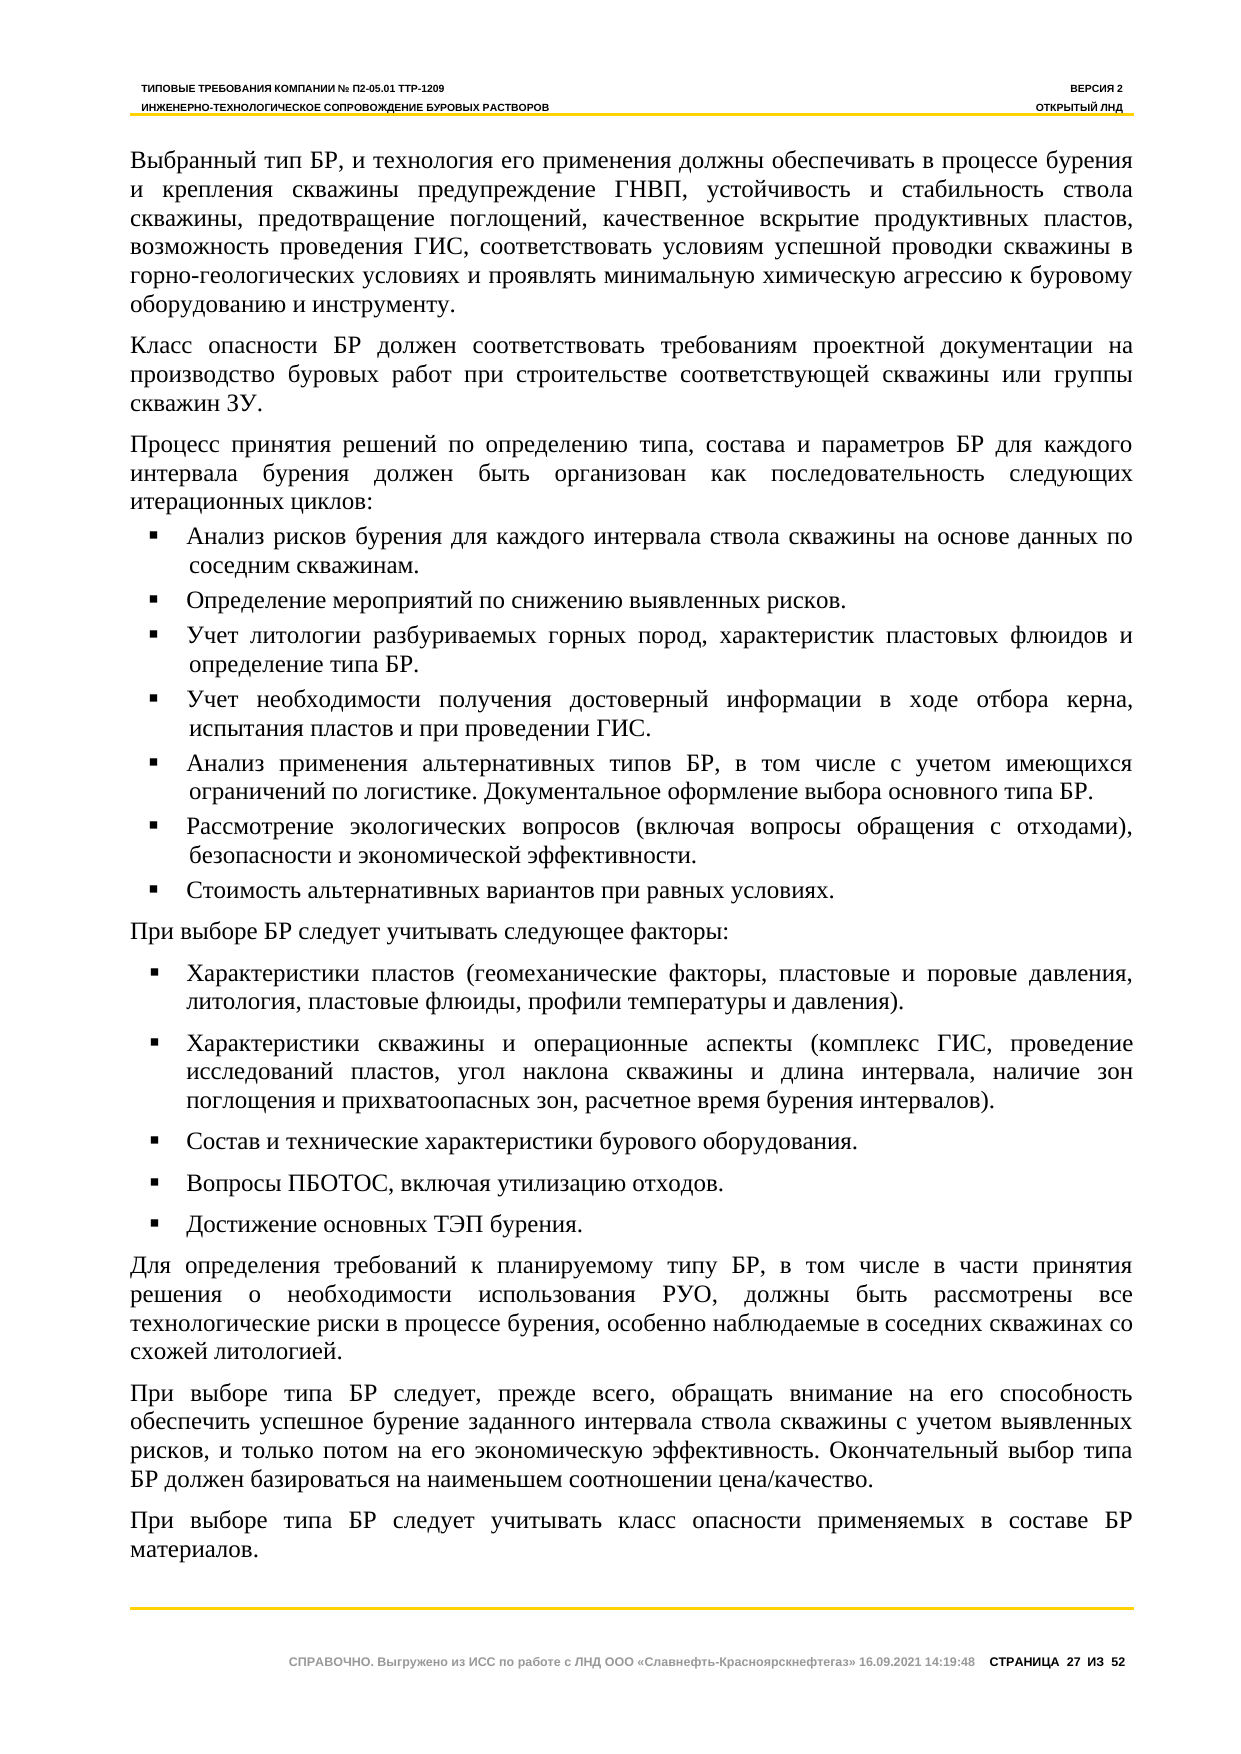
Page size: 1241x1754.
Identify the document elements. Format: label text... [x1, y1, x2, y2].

list Рассмотрение экологических вопросов (включая вопросы обращения с отходами), безопасности и экономической эффективности. [148, 811, 1134, 869]
list Учет необходимости получения достоверный информации в ходе отбора керна, испытания пластов и при проведении ГИС. [148, 684, 1134, 741]
text Выбранный тип БР, и технология его применения должны обеспечивать в процессе бурения и крепления скважины предупреждение ГНВП, устойчивость и стабильность ствола скважины, предотвращение поглощений, качественное вскрытие продуктивных пластов, возможность проведения ГИС, соответствовать условиям успешной проводки скважины в горно-геологических условиях и проявлять минимальную химическую агрессию к буровому оборудованию и инструменту. [130, 145, 1134, 318]
text Для определения требований к планируемому типу БР, в том числе в части принятия решения о необходимости использования РУО, должны быть рассмотрены все технологические риски в процессе бурения, особенно наблюдаемые в соседних скважинах со схожей литологией. [130, 1250, 1134, 1365]
list Определение мероприятий по снижению выявленных рисков. [148, 585, 1134, 614]
list Характеристики пластов (геомеханические факторы, пластовые и поровые давления, литология, пластовые флюиды, профили температуры и давления). [149, 958, 1134, 1015]
text При выборе БР следует учитывать следующее факторы: [130, 916, 1134, 945]
text При выборе типа БР следует учитывать класс опасности применяемых в составе БР материалов. [130, 1505, 1134, 1563]
list Учет литологии разбуриваемых горных пород, характеристик пластовых флюидов и определение типа БР. [148, 620, 1134, 678]
text Класс опасности БР должен соответствовать требованиям проектной документации на производство буровых работ при строительстве соответствующей скважины или группы скважин ЗУ. [130, 330, 1134, 416]
list Стоимость альтернативных вариантов при равных условиях. [148, 875, 1134, 904]
list Состав и технические характеристики бурового оборудования. [149, 1126, 1134, 1155]
text При выборе типа БР следует, прежде всего, обращать внимание на его способность обеспечить успешное бурение заданного интервала ствола скважины с учетом выявленных рисков, и только потом на его экономическую эффективность. Окончательный выбор типа БР должен базироваться на наименьшем соотношении цена/качество. [130, 1378, 1134, 1493]
list Характеристики скважины и операционные аспекты (комплекс ГИС, проведение исследований пластов, угол наклона скважины и длина интервала, наличие зон поглощения и прихватоопасных зон, расчетное время бурения интервалов). [149, 1028, 1134, 1114]
text Процесс принятия решений по определению типа, состава и параметров БР для каждого интервала бурения должен быть организован как последовательность следующих итерационных циклов: [130, 429, 1134, 515]
list Анализ применения альтернативных типов БР, в том числе с учетом имеющихся ограничений по логистике. Документальное оформление выбора основного типа БР. [148, 748, 1134, 805]
list Достижение основных ТЭП бурения. [149, 1209, 1134, 1238]
list Вопросы ПБОТОС, включая утилизацию отходов. [149, 1168, 1134, 1196]
list Анализ рисков бурения для каждого интервала ствола скважины на основе данных по соседним скважинам. [148, 521, 1134, 579]
